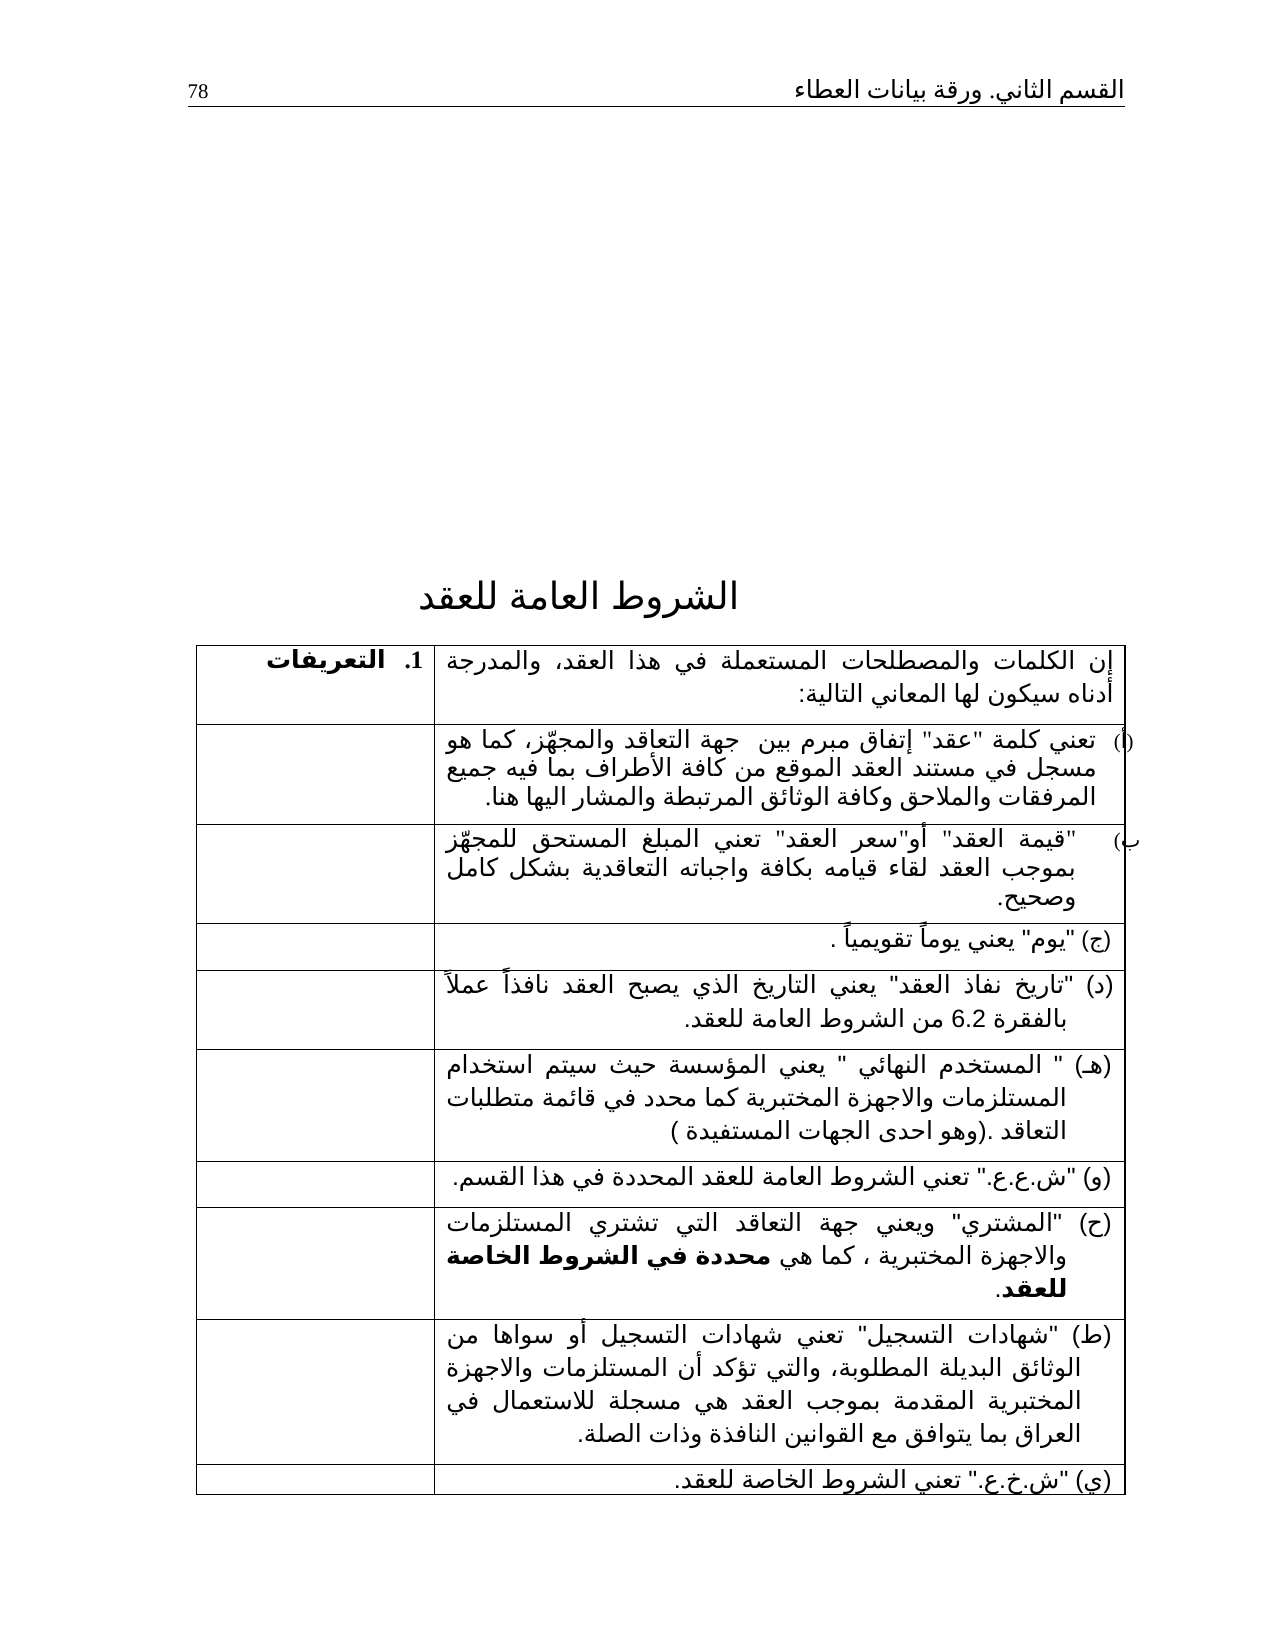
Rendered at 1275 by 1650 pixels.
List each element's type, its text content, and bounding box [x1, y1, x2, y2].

table_cell [197, 1162, 434, 1207]
table_cell (ح) "المشتري" ويعني جهة التعاقد التي تشتري المستلزمات والاجهزة المختبرية ، كما هي محددة في الشروط الخاصة للعقد. [435, 1208, 1124, 1319]
table_cell (هـ) " المستخدم النهائي " يعني المؤسسة حيث سيتم استخدام المستلزمات والاجهزة المختبرية كما محدد في قائمة متطلبات التعاقد .(وهو احدى الجهات المستفيدة ) [435, 1050, 1124, 1161]
table_cell (و) "ش.ع.ع." تعني الشروط العامة للعقد المحددة في هذا القسم. [435, 1162, 1124, 1207]
table_cell (ج) "يوم" يعني يوماً تقويمياً . [435, 924, 1124, 969]
table_cell [197, 1465, 434, 1494]
table_header 1. التعريفات [197, 646, 434, 724]
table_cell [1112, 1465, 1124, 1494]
table_cell "قيمة العقد" أو"سعر العقد" تعني المبلغ المستحق للمجهّز بموجب العقد لقاء قيامه بكافة واجباته التعاقدية بشكل كامل وصحيح. [435, 825, 1124, 923]
table_cell [197, 924, 434, 969]
table_cell [197, 825, 434, 923]
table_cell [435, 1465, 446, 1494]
table_cell [197, 1320, 434, 1464]
table_cell تعني كلمة "عقد" إتفاق مبرم بين جهة التعاقد والمجهّز، كما هو مسجل في مستند العقد الموقع من كافة الأطراف بما فيه جميع المرفقات والملاحق وكافة الوثائق المرتبطة والمشار اليها هنا. [435, 725, 1124, 823]
table_header إن الكلمات والمصطلحات المستعملة في هذا العقد، والمدرجة أدناه سيكون لها المعاني التالية: [435, 646, 1124, 724]
table_cell [197, 1050, 434, 1161]
table_cell [197, 725, 434, 823]
table_cell [197, 1208, 434, 1319]
table_cell (ط) "شهادات التسجيل" تعني شهادات التسجيل أو سواها من الوثائق البديلة المطلوبة، والتي تؤكد أن المستلزمات والاجهزة المختبرية المقدمة بموجب العقد هي مسجلة للاستعمال في العراق بما يتوافق مع القوانين النافذة وذات الصلة. [435, 1320, 1124, 1464]
table_cell [197, 971, 434, 1049]
table_cell (د) "تاريخ نفاذ العقد" يعني التاريخ الذي يصبح العقد نافذاً عملاً بالفقرة 6.2 من الشروط العامة للعقد. [435, 971, 1124, 1049]
text الشروط العامة للعقد [187, 574, 1125, 617]
